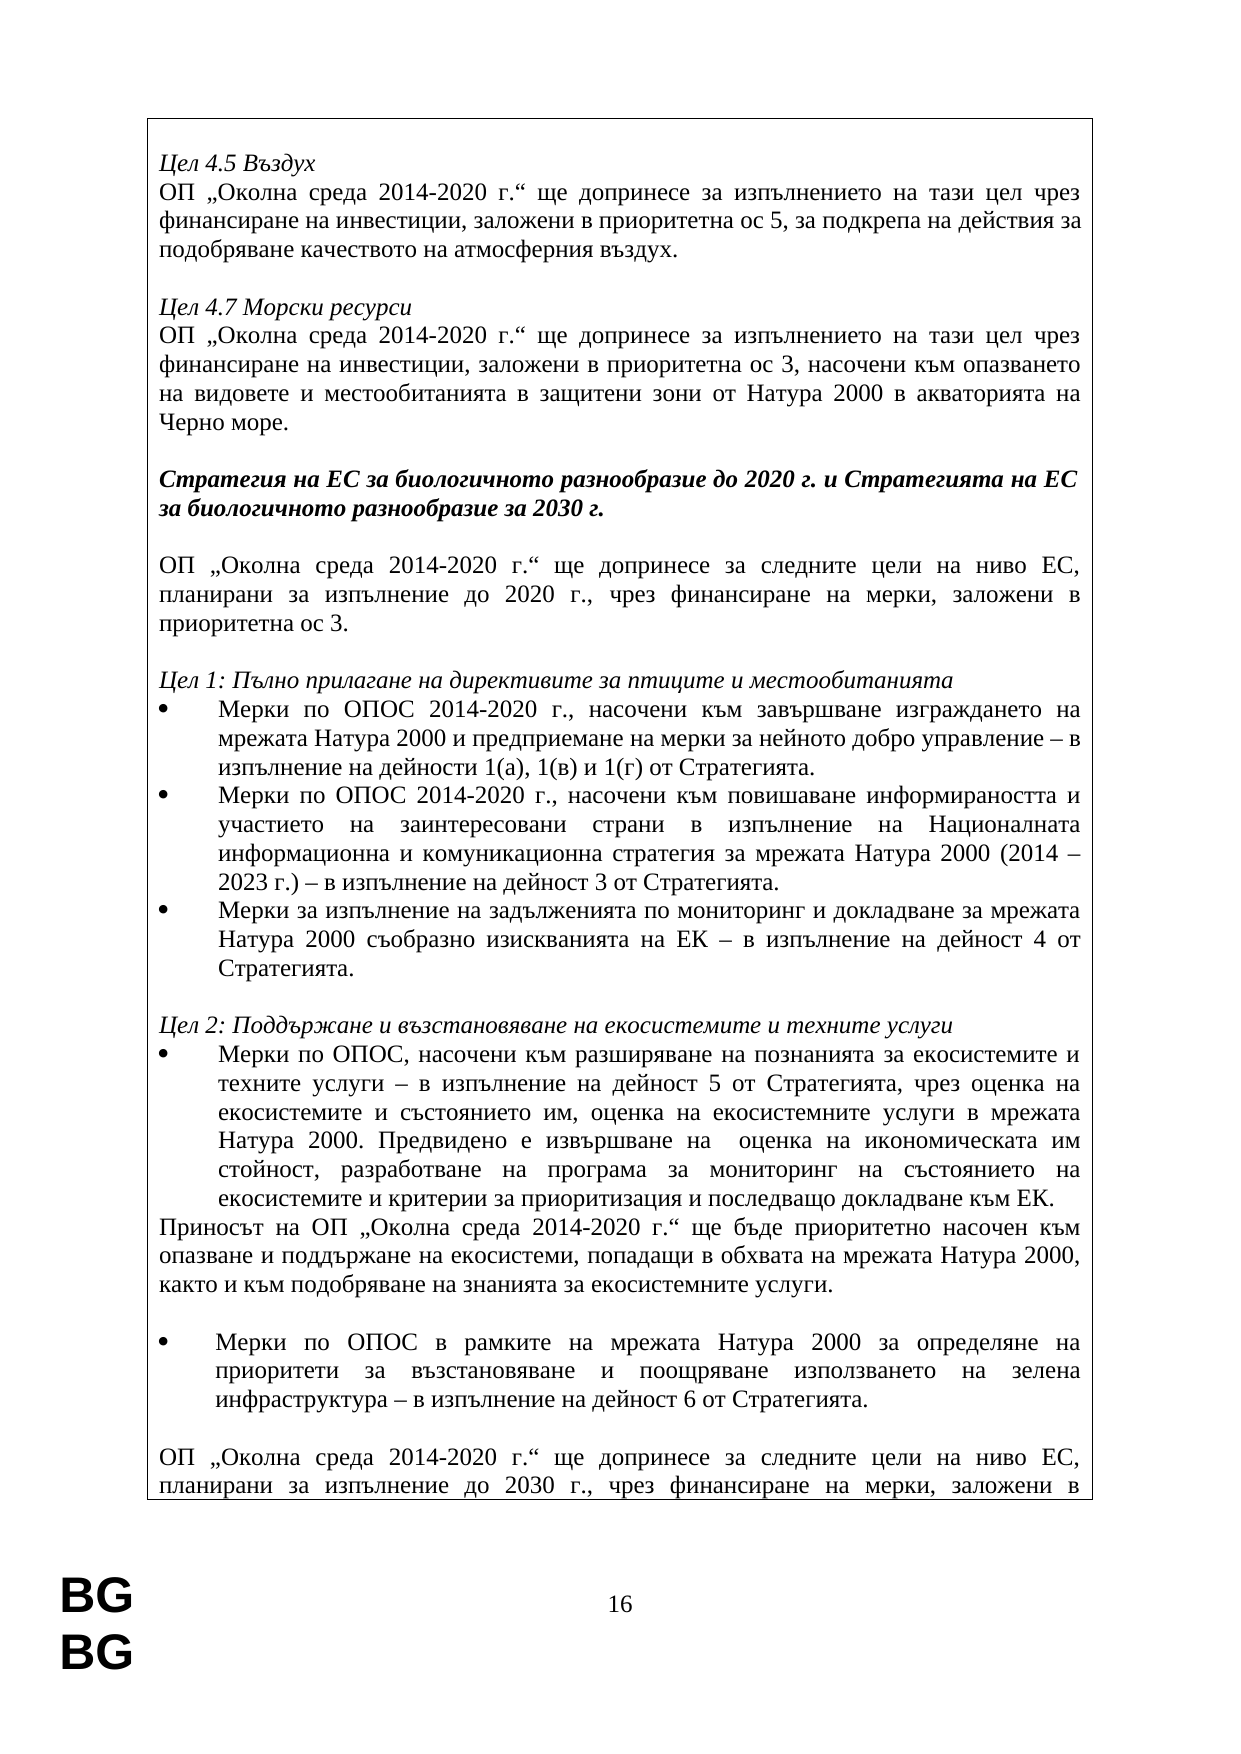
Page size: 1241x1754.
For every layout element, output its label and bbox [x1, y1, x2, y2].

table_header [148, 119, 1092, 1499]
